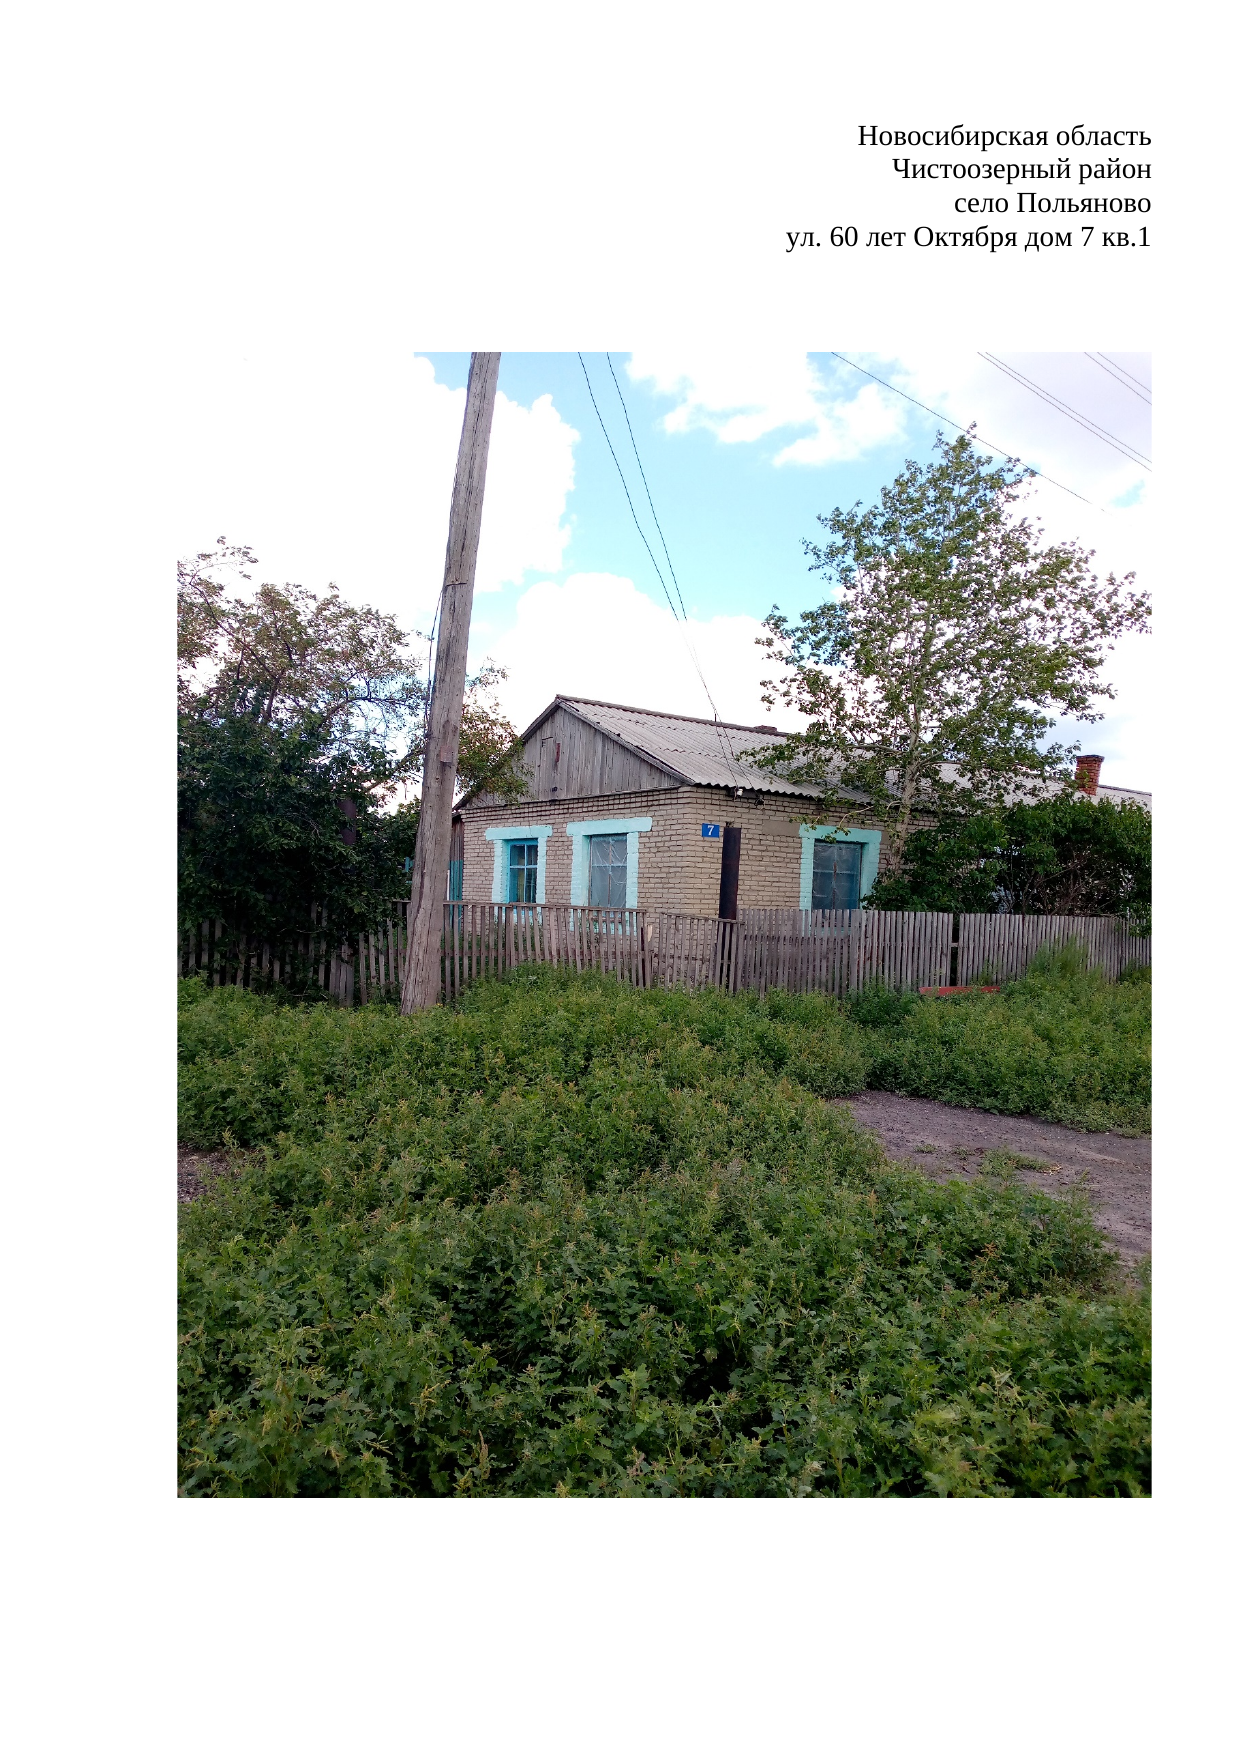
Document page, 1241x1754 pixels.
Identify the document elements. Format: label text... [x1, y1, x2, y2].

text село Польяново [177, 185, 1152, 219]
text ул. 60 лет Октября дом 7 кв.1 [177, 219, 1152, 252]
text Новосибирская область [177, 118, 1152, 152]
text Чистоозерный район [177, 152, 1152, 185]
picture [177, 352, 1152, 1498]
